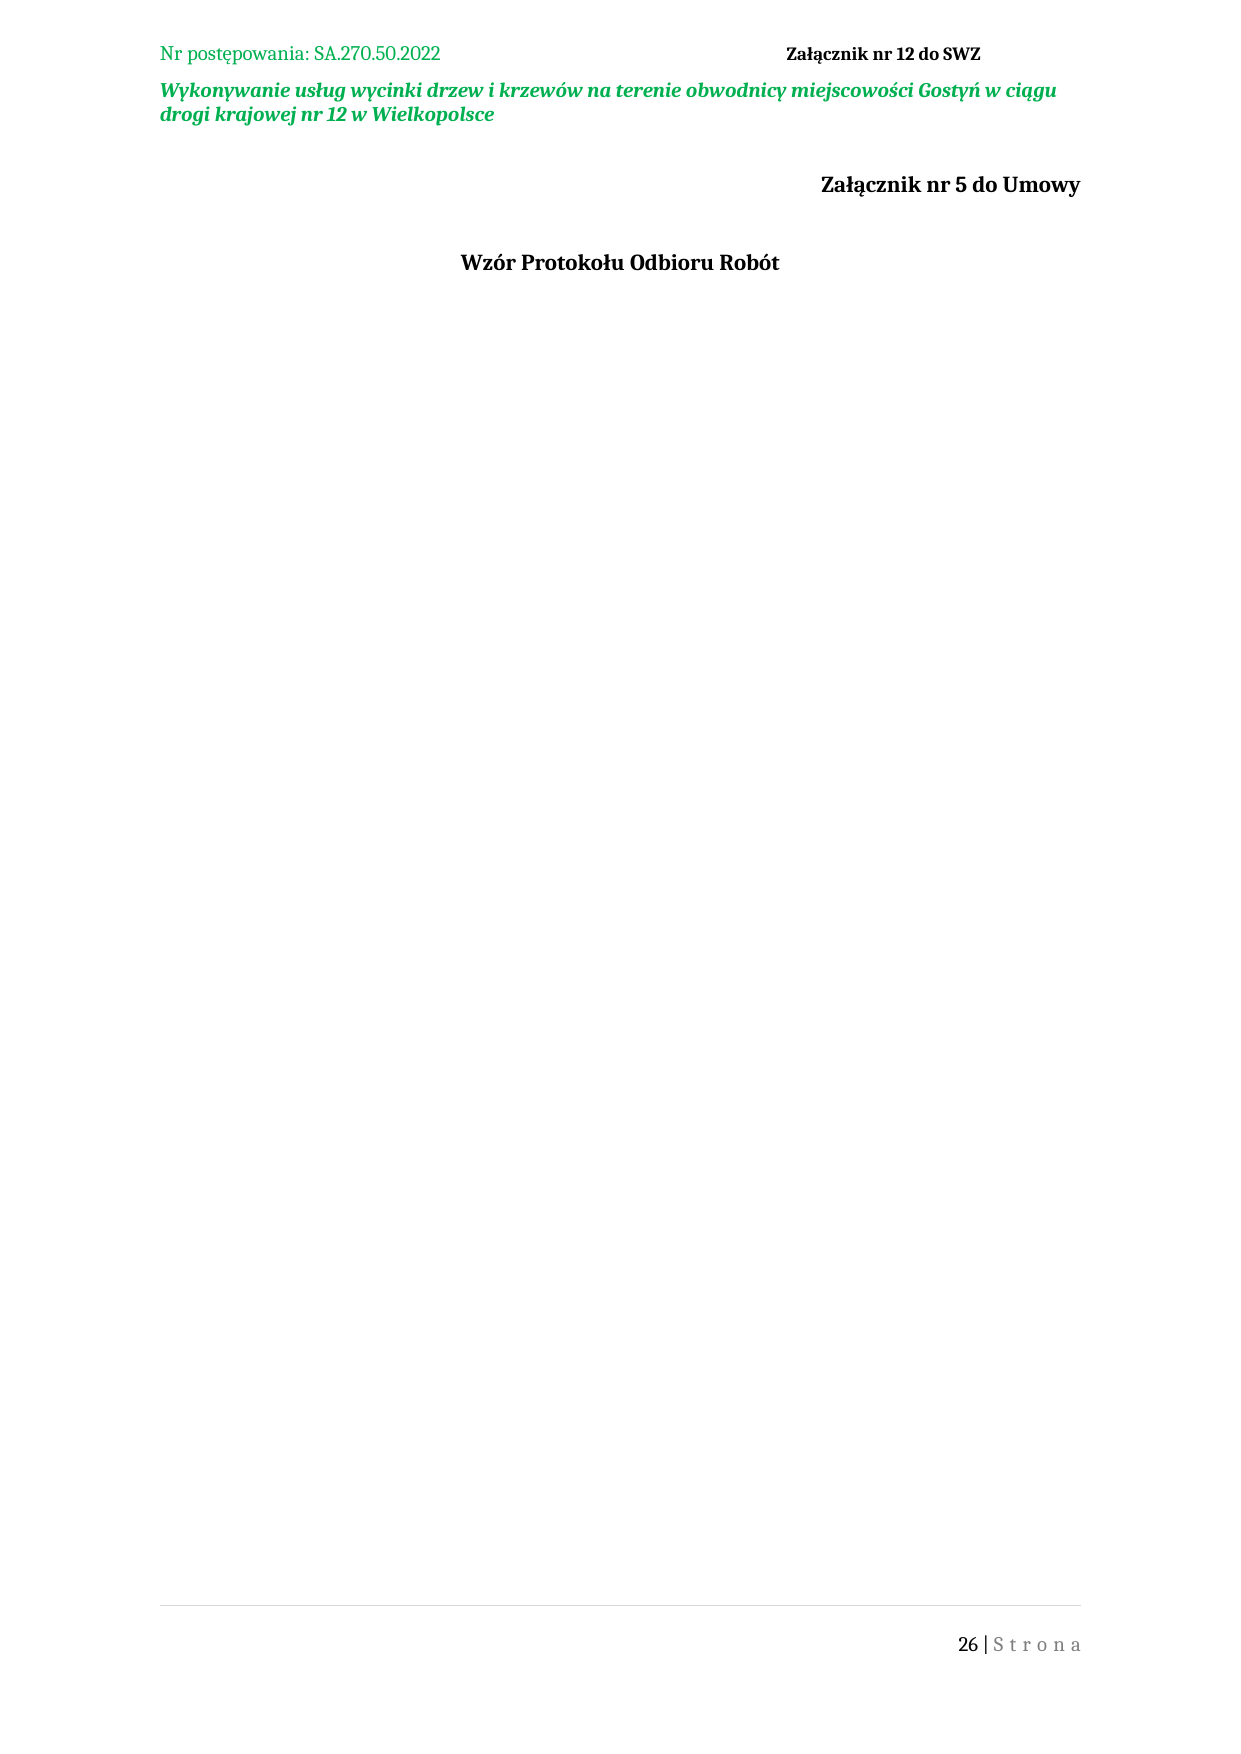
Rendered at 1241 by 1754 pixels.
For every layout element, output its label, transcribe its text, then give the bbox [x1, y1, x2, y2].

text Załącznik nr 5 do Umowy [159, 172, 1081, 198]
text Wzór Protokołu Odbioru Robót [159, 250, 1081, 276]
